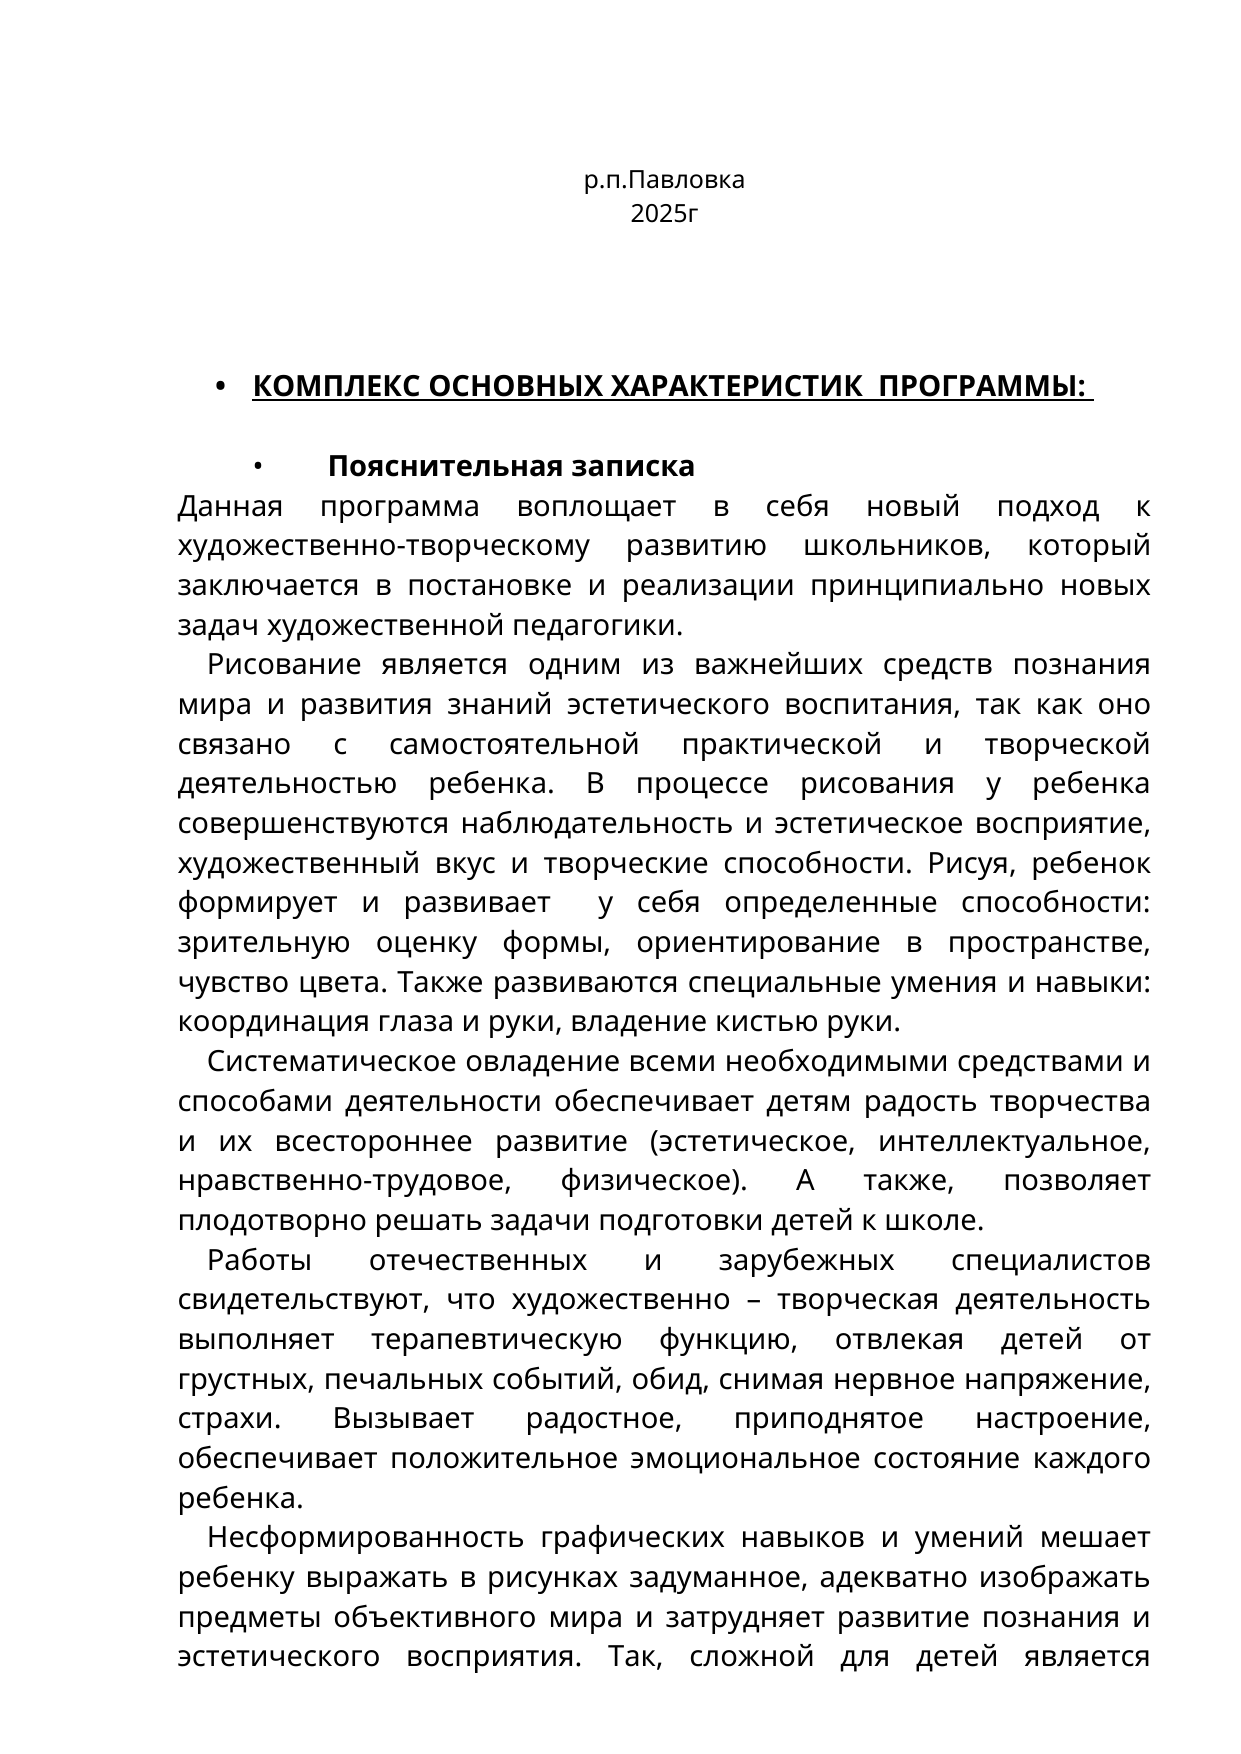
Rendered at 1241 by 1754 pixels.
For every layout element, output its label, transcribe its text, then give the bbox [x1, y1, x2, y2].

text Данная программа воплощает в себя новый подход к художественно-творческому развитию школьников, который заключается в постановке и реализации принципиально новых задач художественной педагогики. [177, 485, 1152, 643]
text Рисование является одним из важнейших средств познания мира и развития знаний эстетического воспитания, так как оно связано с самостоятельной практической и творческой деятельностью ребенка. В процессе рисования у ребенка совершенствуются наблюдательность и эстетическое восприятие, художественный вкус и творческие способности. Рисуя, ребенок формирует и развивает у себя определенные способности: зрительную оценку формы, ориентирование в пространстве, чувство цвета. Также развиваются специальные умения и навыки: координация глаза и руки, владение кистью руки. [177, 643, 1152, 1040]
list Пояснительная записка [252, 445, 1152, 485]
text Работы отечественных и зарубежных специалистов свидетельствуют, что художественно – творческая деятельность выполняет терапевтическую функцию, отвлекая детей от грустных, печальных событий, обид, снимая нервное напряжение, страхи. Вызывает радостное, приподнятое настроение, обеспечивает положительное эмоциональное состояние каждого ребенка. [177, 1239, 1152, 1517]
text 2025г [177, 195, 1152, 229]
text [177, 1517, 1152, 1675]
text р.п.Павловка [177, 161, 1152, 195]
list КОМПЛЕКС ОСНОВНЫХ ХАРАКТЕРИСТИК ПРОГРАММЫ: [215, 366, 1152, 405]
text Систематическое овладение всеми необходимыми средствами и способами деятельности обеспечивает детям радость творчества и их всестороннее развитие (эстетическое, интеллектуальное, нравственно-трудовое, физическое). А также, позволяет плодотворно решать задачи подготовки детей к школе. [177, 1040, 1152, 1239]
